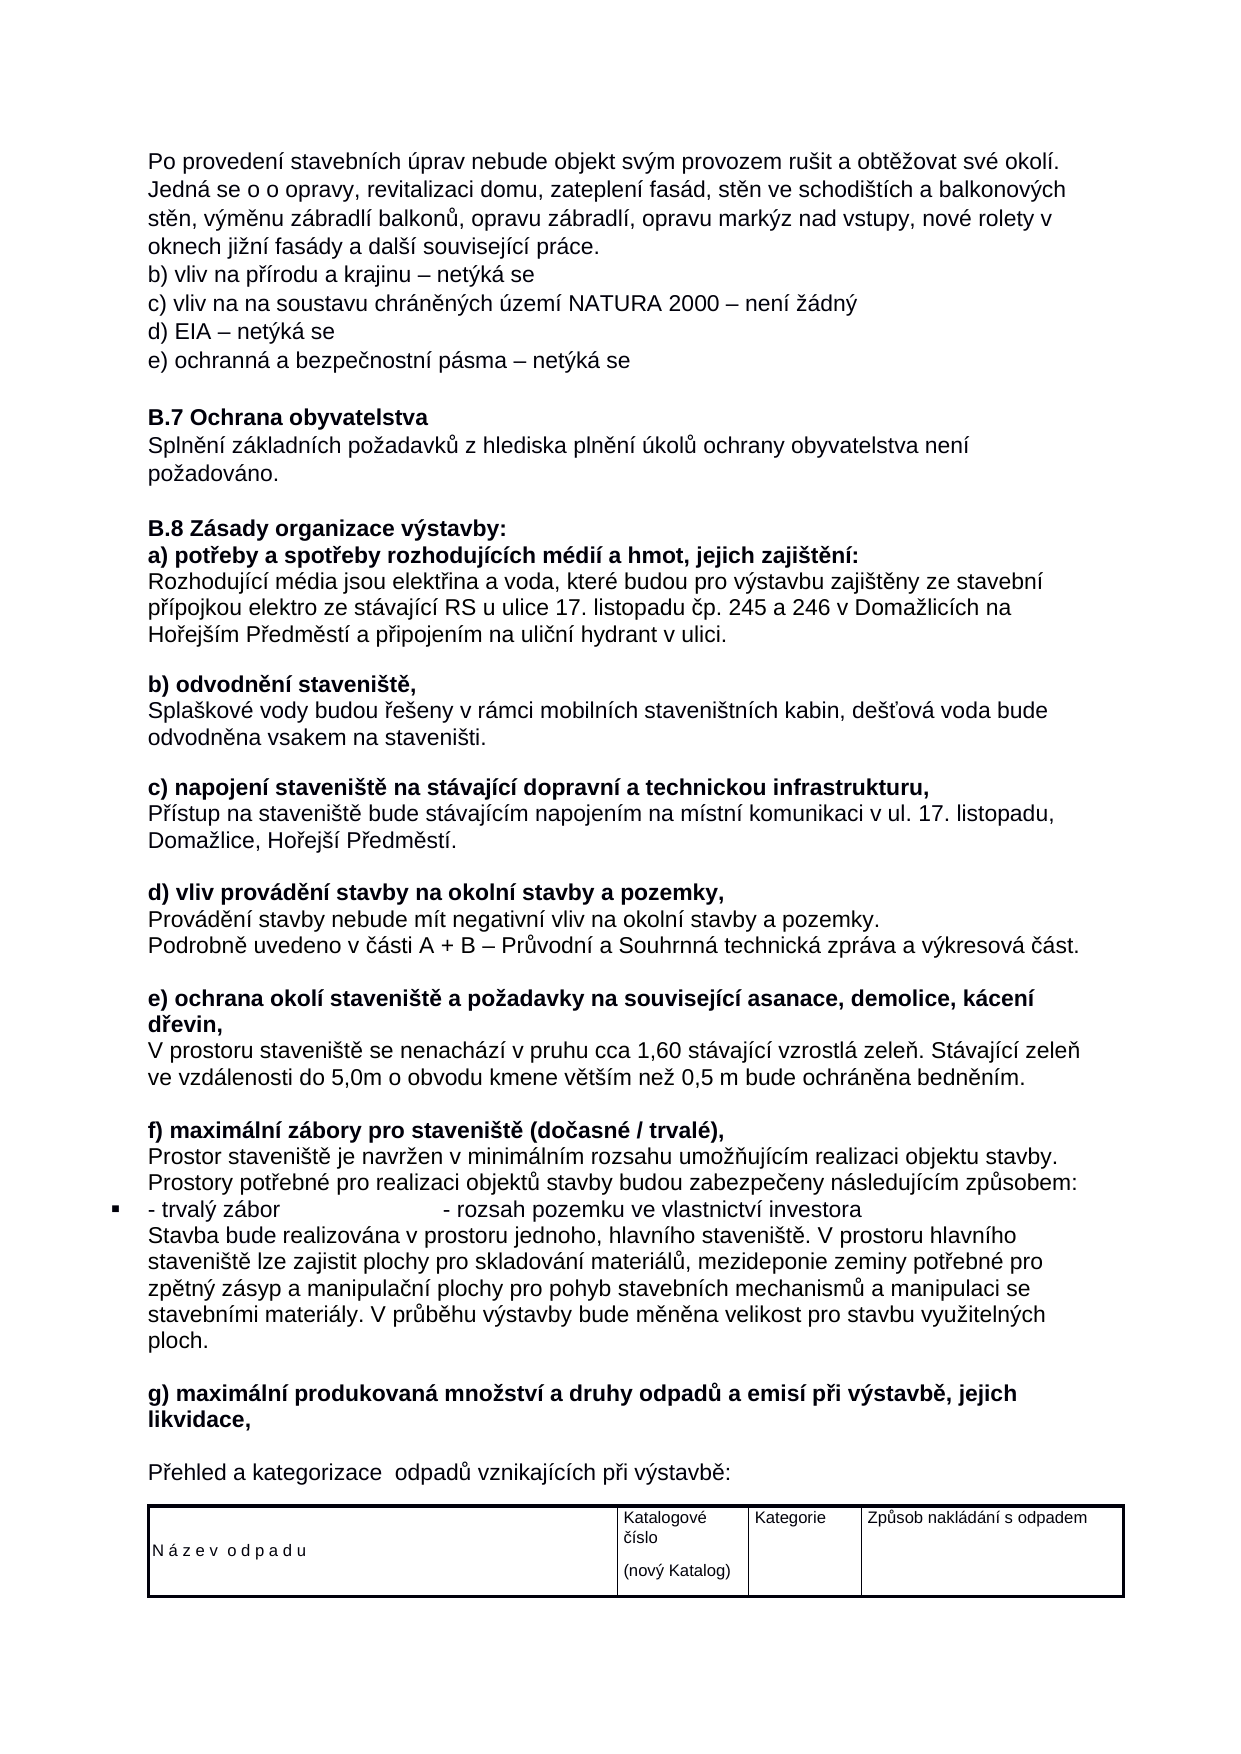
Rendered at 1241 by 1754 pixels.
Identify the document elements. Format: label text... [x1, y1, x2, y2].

list - trvalý zábor - rozsah pozemku ve vlastnictví investora [110, 1196, 1093, 1222]
text b) vliv na přírodu a krajinu – netýká se [148, 261, 1093, 288]
text e) ochrana okolí staveniště a požadavky na související asanace, demolice, kácení dřevin, [148, 985, 1093, 1037]
text b) odvodnění staveniště, [148, 671, 1093, 697]
text Přístup na staveniště bude stávajícím napojením na místní komunikaci v ul. 17. listopadu, Domažlice, Hořejší Předměstí. [148, 800, 1093, 853]
text f) maximální zábory pro staveniště (dočasné / trvalé), [148, 1117, 1093, 1143]
text a) potřeby a spotřeby rozhodujících médií a hmot, jejich zajištění: [148, 542, 1093, 568]
text V prostoru staveniště se nenachází v pruhu cca 1,60 stávající vzrostlá zeleň. Stávající zeleň ve vzdálenosti do 5,0m o obvodu kmene větším než 0,5 m bude ochráněna bedněním. [148, 1037, 1093, 1090]
text Podrobně uvedeno v části A + B – Průvodní a Souhrnná technická zpráva a výkresová část. [148, 932, 1093, 958]
table_header Kategorie [749, 1508, 861, 1595]
text B.7 Ochrana obyvatelstva [148, 403, 1093, 430]
text Po provedení stavebních úprav nebude objekt svým provozem rušit a obtěžovat své okolí. Jedná se o o opravy, revitalizaci domu, zateplení fasád, stěn ve schodištích a balkonových stěn, výměnu zábradlí balkonů, opravu zábradlí, opravu markýz nad vstupy, nové rolety v oknech jižní fasády a další související práce. [148, 148, 1093, 259]
text Prostor staveniště je navržen v minimálním rozsahu umožňujícím realizaci objektu stavby. Prostory potřebné pro realizaci objektů stavby budou zabezpečeny následujícím způsobem: [148, 1143, 1093, 1196]
text c) vliv na na soustavu chráněných území NATURA 2000 – není žádný [148, 290, 1093, 316]
table_header N á z e v o d p a d u [150, 1508, 617, 1595]
text B.8 Zásady organizace výstavby: [148, 515, 1093, 542]
text Splnění základních požadavků z hlediska plnění úkolů ochrany obyvatelstva není požadováno. [148, 432, 1093, 487]
table_header Způsob nakládání s odpadem [862, 1508, 1122, 1595]
text Stavba bude realizována v prostoru jednoho, hlavního staveniště. V prostoru hlavního staveniště lze zajistit plochy pro skladování materiálů, mezideponie zeminy potřebné pro zpětný zásyp a manipulační plochy pro pohyb stavebních mechanismů a manipulaci se stavebními materiály. V průběhu výstavby bude měněna velikost pro stavbu využitelných ploch. [148, 1222, 1093, 1354]
text d) EIA – netýká se [148, 318, 1093, 344]
text Rozhodující média jsou elektřina a voda, které budou pro výstavbu zajištěny ze stavební přípojkou elektro ze stávající RS u ulice 17. listopadu čp. 245 a 246 v Domažlicích na Hořejším Předměstí a připojením na uliční hydrant v ulici. [148, 568, 1093, 647]
text Splaškové vody budou řešeny v rámci mobilních staveništních kabin, dešťová voda bude odvodněna vsakem na staveništi. [148, 697, 1093, 750]
table_header Katalogové číslo (nový Katalog) [618, 1508, 748, 1595]
text Přehled a kategorizace odpadů vznikajících při výstavbě: [148, 1459, 1093, 1486]
text e) ochranná a bezpečnostní pásma – netýká se [148, 347, 1093, 373]
text d) vliv provádění stavby na okolní stavby a pozemky, [148, 879, 1093, 906]
text g) maximální produkovaná množství a druhy odpadů a emisí při výstavbě, jejich likvidace, [148, 1380, 1093, 1433]
text c) napojení staveniště na stávající dopravní a technickou infrastrukturu, [148, 774, 1093, 800]
text Provádění stavby nebude mít negativní vliv na okolní stavby a pozemky. [148, 906, 1093, 932]
